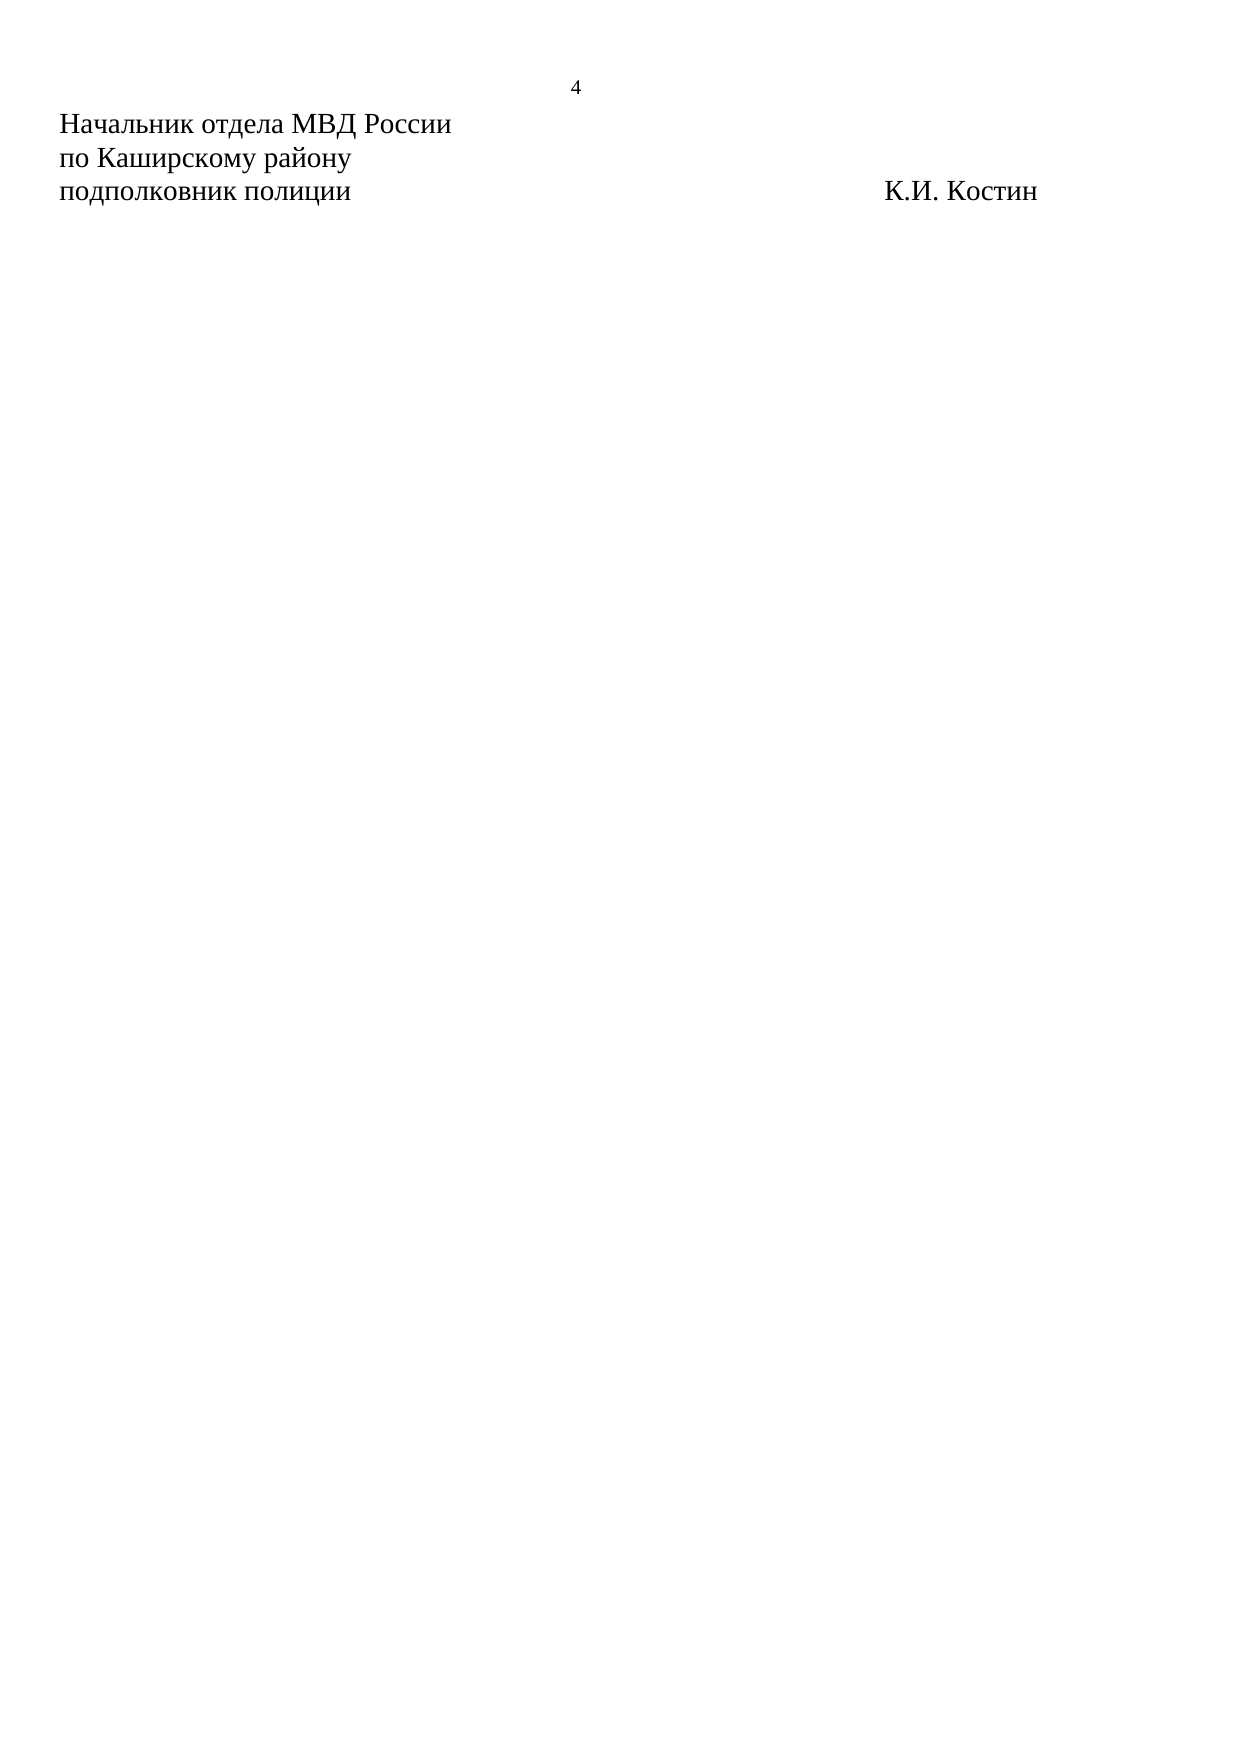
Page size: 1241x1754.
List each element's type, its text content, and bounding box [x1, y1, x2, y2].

text Начальник отдела МВД России [59, 106, 1092, 140]
text подполковник полиции К.И. Костин [59, 173, 1092, 207]
text по Каширскому району [59, 140, 1092, 173]
